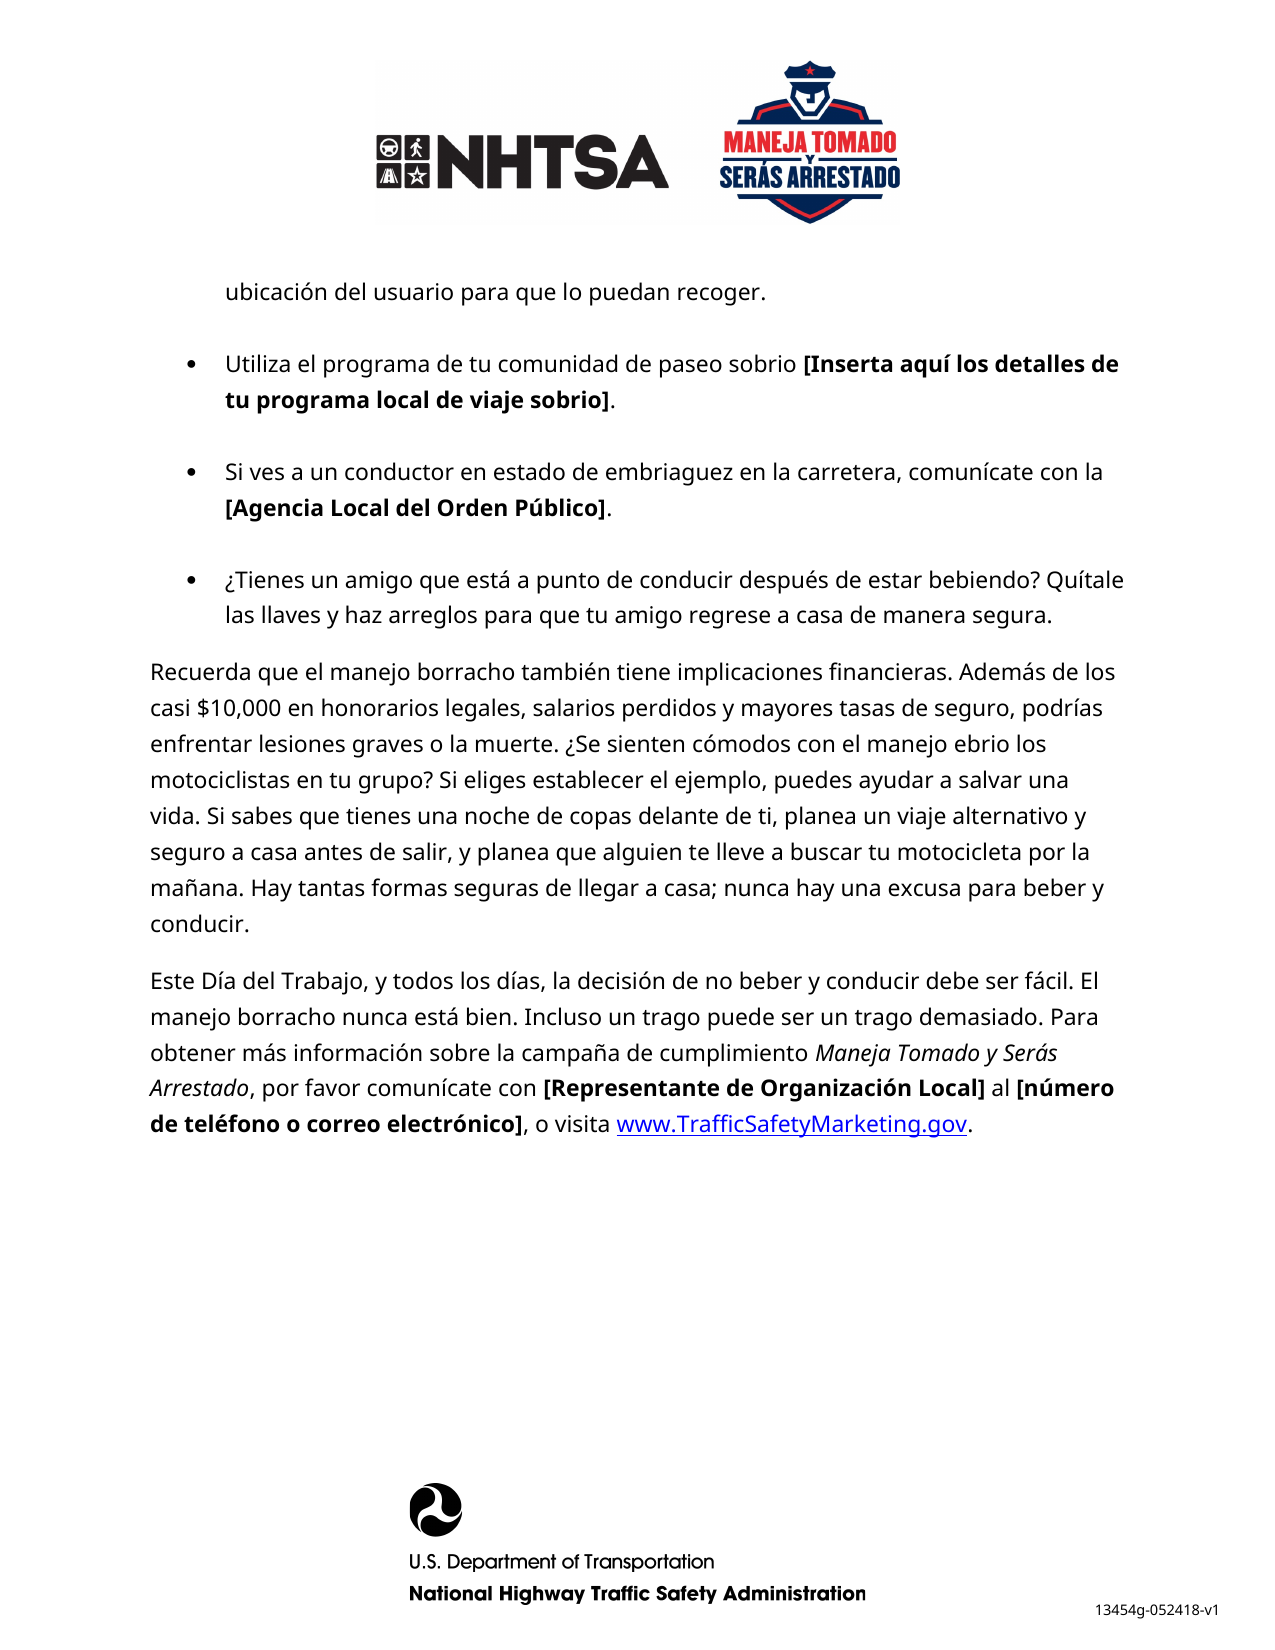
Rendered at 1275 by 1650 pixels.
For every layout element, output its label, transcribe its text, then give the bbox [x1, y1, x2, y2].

text Este Día del Trabajo, y todos los días, la decisión de no beber y conducir debe ser fácil. El manejo borracho nunca está bien. Incluso un trago puede ser un trago demasiado. Para obtener más información sobre la campaña de cumplimiento Maneja Tomado y Serás Arrestado, por favor comunícate con [Representante de Organización Local] al [número de teléfono o correo electrónico], o visita www.TrafficSafetyMarketing.gov. [150, 964, 1125, 1139]
picture [409, 1483, 866, 1605]
picture [375, 60, 901, 225]
list Si ves a un conductor en estado de embriaguez en la carretera, comunícate con la [Agencia Local del Orden Público]. [187, 456, 1125, 559]
list ¿Tienes un amigo que está a punto de conducir después de estar bebiendo? Quítale las llaves y haz arreglos para que tu amigo regrese a casa de manera segura. [187, 563, 1125, 631]
text Recuerda que el manejo borracho también tiene implicaciones financieras. Además de los casi $10,000 en honorarios legales, salarios perdidos y mayores tasas de seguro, podrías enfrentar lesiones graves o la muerte. ¿Se sienten cómodos con el manejo ebrio los motociclistas en tu grupo? Si eliges establecer el ejemplo, puedes ayudar a salvar una vida. Si sabes que tienes una noche de copas delante de ti, planea un viaje alternativo y seguro a casa antes de salir, y planea que alguien te lleve a buscar tu motocicleta por la mañana. Hay tantas formas seguras de llegar a casa; nunca hay una excusa para beber y conducir. [150, 656, 1125, 939]
list Utiliza el programa de tu comunidad de paseo sobrio [Inserta aquí los detalles de tu programa local de viaje sobrio]. [187, 348, 1125, 451]
